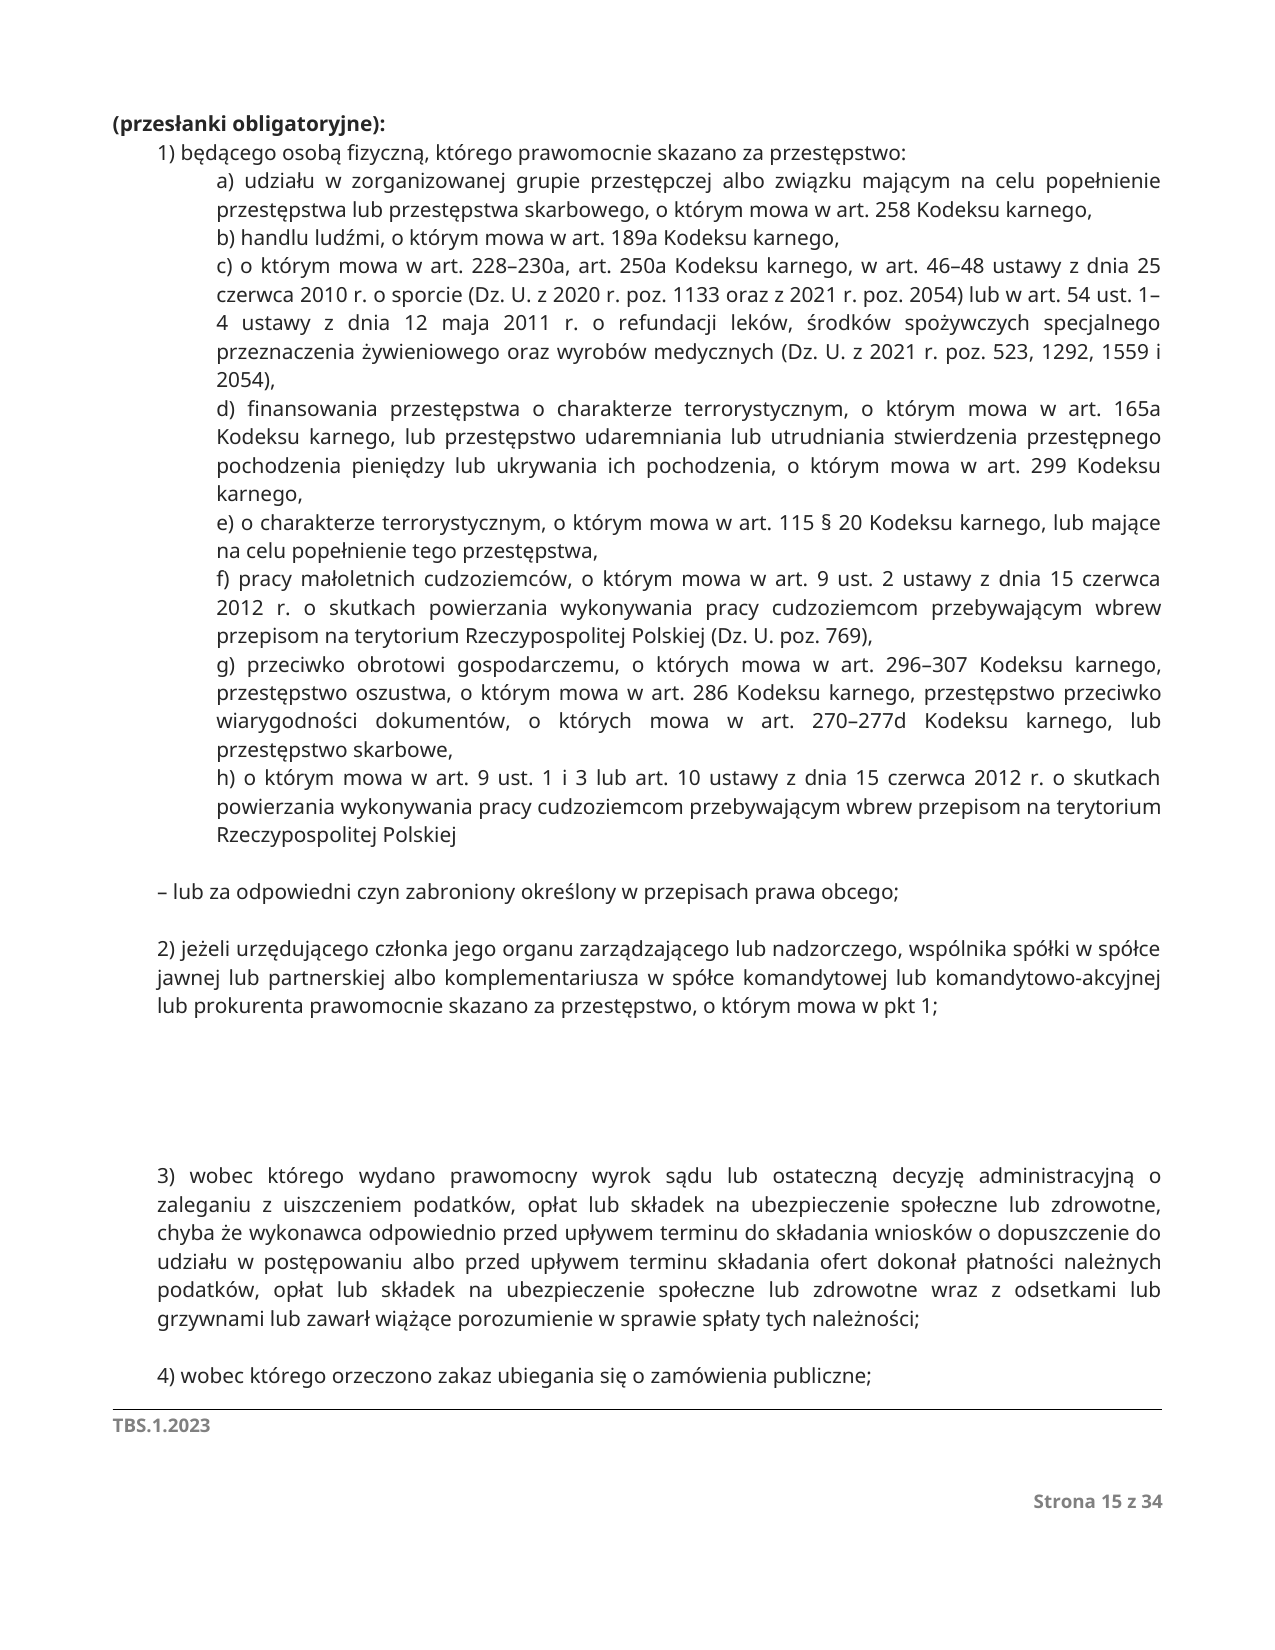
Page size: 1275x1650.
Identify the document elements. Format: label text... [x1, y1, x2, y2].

text – lub za odpowiedni czyn zabroniony określony w przepisach prawa obcego; [157, 877, 1162, 906]
text h) o którym mowa w art. 9 ust. 1 i 3 lub art. 10 ustawy z dnia 15 czerwca 2012 r. o skutkach powierzania wykonywania pracy cudzoziemcom przebywającym wbrew przepisom na terytorium Rzeczypospolitej Polskiej [216, 763, 1162, 849]
text 3) wobec którego wydano prawomocny wyrok sądu lub ostateczną decyzję administracyjną o zaleganiu z uiszczeniem podatków, opłat lub składek na ubezpieczenie społeczne lub zdrowotne, chyba że wykonawca odpowiednio przed upływem terminu do składania wniosków o dopuszczenie do udziału w postępowaniu albo przed upływem terminu składania ofert dokonał płatności należnych podatków, opłat lub składek na ubezpieczenie społeczne lub zdrowotne wraz z odsetkami lub grzywnami lub zawarł wiążące porozumienie w sprawie spłaty tych należności; [157, 1162, 1162, 1332]
text 1) będącego osobą fizyczną, którego prawomocnie skazano za przestępstwo: [157, 138, 1162, 166]
text 4) wobec którego orzeczono zakaz ubiegania się o zamówienia publiczne; [157, 1361, 1162, 1389]
text 2) jeżeli urzędującego członka jego organu zarządzającego lub nadzorczego, wspólnika spółki w spółce jawnej lub partnerskiej albo komplementariusza w spółce komandytowej lub komandytowo-akcyjnej lub prokurenta prawomocnie skazano za przestępstwo, o którym mowa w pkt 1; [157, 934, 1162, 1019]
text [112, 109, 1162, 138]
text e) o charakterze terrorystycznym, o którym mowa w art. 115 § 20 Kodeksu karnego, lub mające na celu popełnienie tego przestępstwa, [216, 508, 1162, 564]
text c) o którym mowa w art. 228–230a, art. 250a Kodeksu karnego, w art. 46–48 ustawy z dnia 25 czerwca 2010 r. o sporcie (Dz. U. z 2020 r. poz. 1133 oraz z 2021 r. poz. 2054) lub w art. 54 ust. 1–4 ustawy z dnia 12 maja 2011 r. o refundacji leków, środków spożywczych specjalnego przeznaczenia żywieniowego oraz wyrobów medycznych (Dz. U. z 2021 r. poz. 523, 1292, 1559 i 2054), [216, 252, 1162, 394]
text b) handlu ludźmi, o którym mowa w art. 189a Kodeksu karnego, [216, 223, 1162, 252]
text d) finansowania przestępstwa o charakterze terrorystycznym, o którym mowa w art. 165a Kodeksu karnego, lub przestępstwo udaremniania lub utrudniania stwierdzenia przestępnego pochodzenia pieniędzy lub ukrywania ich pochodzenia, o którym mowa w art. 299 Kodeksu karnego, [216, 394, 1162, 508]
text f) pracy małoletnich cudzoziemców, o którym mowa w art. 9 ust. 2 ustawy z dnia 15 czerwca 2012 r. o skutkach powierzania wykonywania pracy cudzoziemcom przebywającym wbrew przepisom na terytorium Rzeczypospolitej Polskiej (Dz. U. poz. 769), [216, 564, 1162, 650]
text g) przeciwko obrotowi gospodarczemu, o których mowa w art. 296–307 Kodeksu karnego, przestępstwo oszustwa, o którym mowa w art. 286 Kodeksu karnego, przestępstwo przeciwko wiarygodności dokumentów, o których mowa w art. 270–277d Kodeksu karnego, lub przestępstwo skarbowe, [216, 650, 1162, 763]
text a) udziału w zorganizowanej grupie przestępczej albo związku mającym na celu popełnienie przestępstwa lub przestępstwa skarbowego, o którym mowa w art. 258 Kodeksu karnego, [216, 166, 1162, 223]
